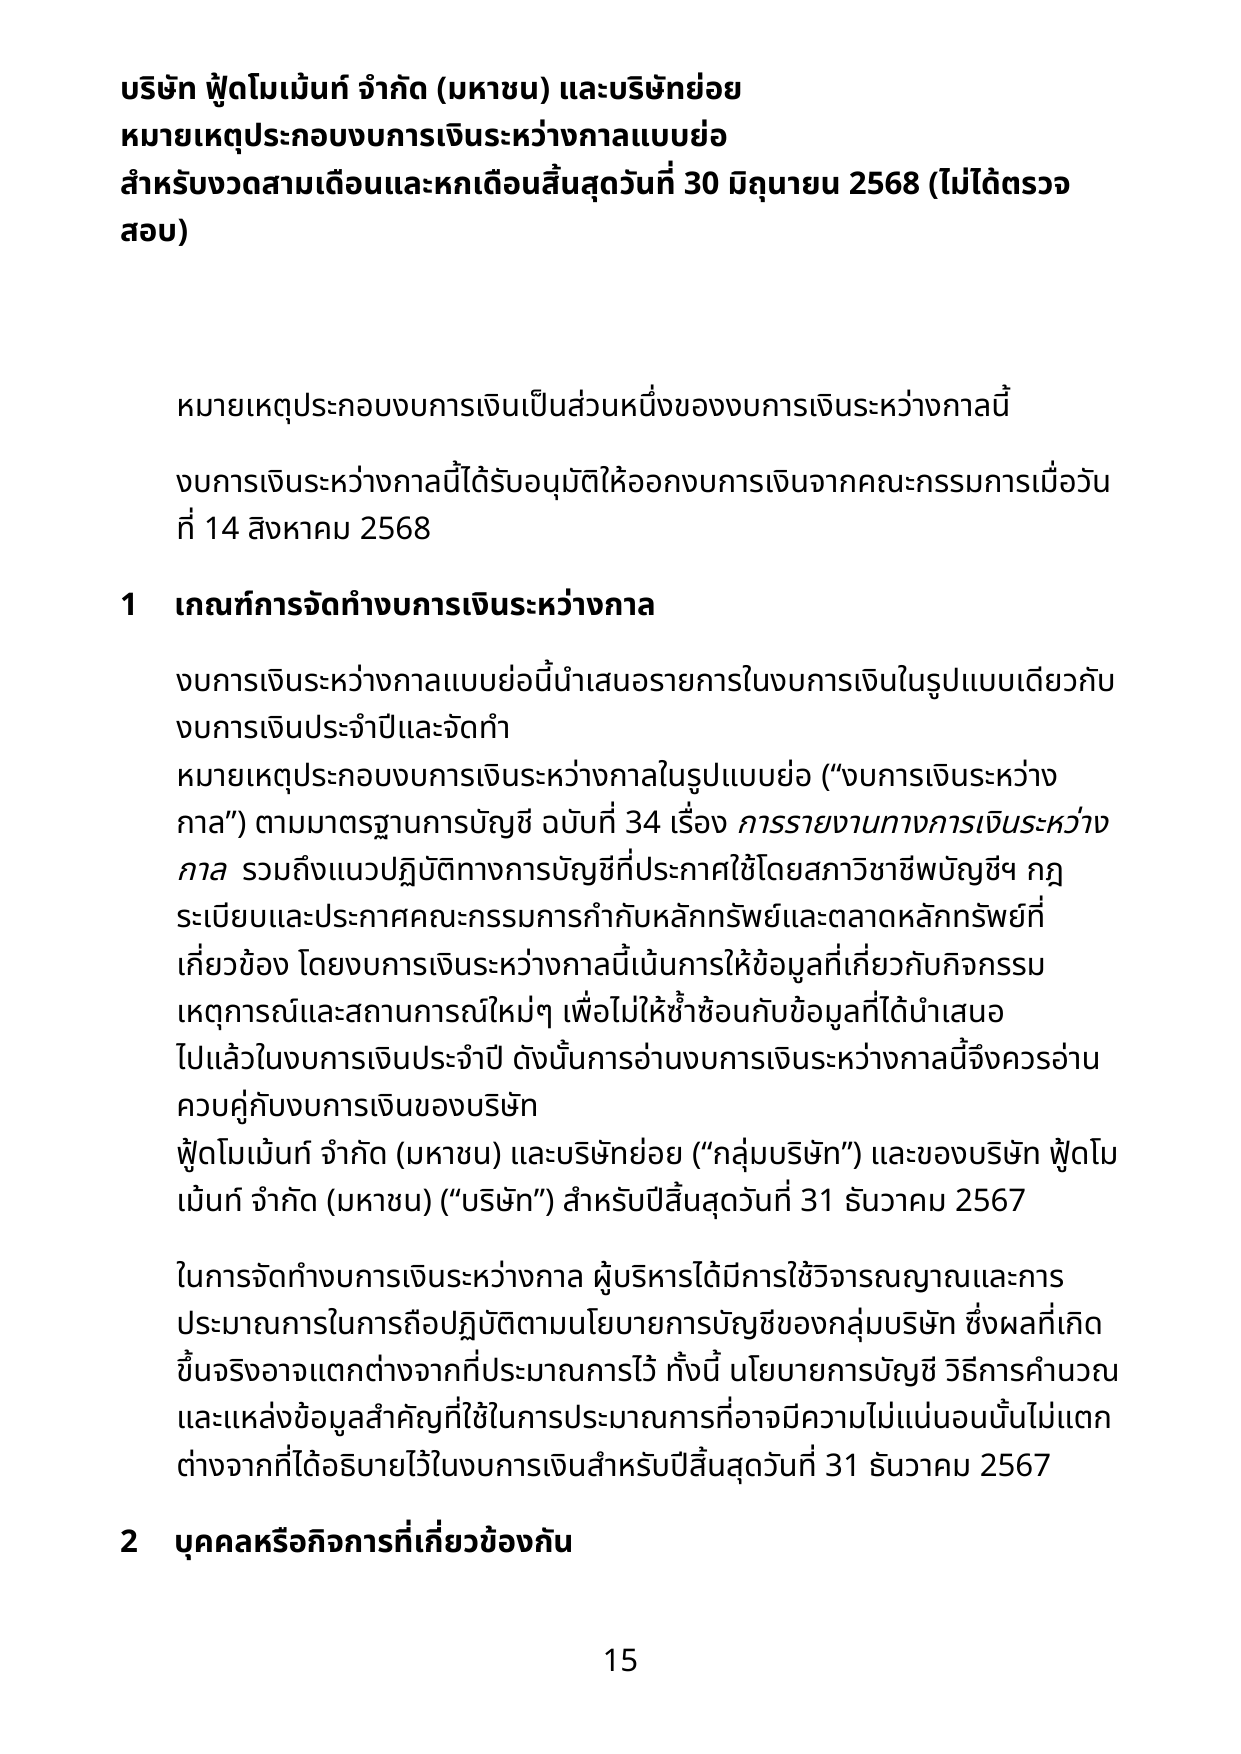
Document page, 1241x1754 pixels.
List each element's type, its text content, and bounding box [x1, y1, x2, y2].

text งบการเงินระหว่างกาลนี้ได้รับอนุมัติให้ออกงบการเงินจากคณะกรรมการเมื่อวันที่ 14 สิงหาคม 2568 [176, 459, 1120, 554]
text ในการจัดทำงบการเงินระหว่างกาล ผู้บริหารได้มีการใช้วิจารณญาณและการประมาณการในการถือปฏิบัติตามนโยบายการบัญชีของกลุ่มบริษัท ซึ่งผลที่เกิดขึ้นจริงอาจแตกต่างจากที่ประมาณการไว้ ทั้งนี้ นโยบายการบัญชี วิธีการคำนวณและแหล่งข้อมูลสำคัญที่ใช้ในการประมาณการที่อาจมีความไม่แน่นอนนั้นไม่แตกต่างจากที่ได้อธิบายไว้ในงบการเงินสำหรับปีสิ้นสุดวันที่ 31 ธันวาคม 2567 [176, 1254, 1120, 1490]
subtitle บุคคลหรือกิจการที่เกี่ยวข้องกัน [120, 1519, 1120, 1566]
text งบการเงินระหว่างกาลแบบย่อนี้นำเสนอรายการในงบการเงินในรูปแบบเดียวกับงบการเงินประจำปีและจัดทำ หมายเหตุประกอบงบการเงินระหว่างกาลในรูปแบบย่อ (“งบการเงินระหว่างกาล”) ตามมาตรฐานการบัญชี ฉบับที่ 34 เรื่อง การรายงานทางการเงินระหว่างกาล รวมถึงแนวปฏิบัติทางการบัญชีที่ประกาศใช้โดยสภาวิชาชีพบัญชีฯ กฎระเบียบและประกาศคณะกรรมการกำกับหลักทรัพย์และตลาดหลักทรัพย์ที่เกี่ยวข้อง โดยงบการเงินระหว่างกาลนี้เน้นการให้ข้อมูลที่เกี่ยวกับกิจกรรม เหตุการณ์และสถานการณ์ใหม่ๆ เพื่อไม่ให้ซ้ำซ้อนกับข้อมูลที่ได้นำเสนอ ไปแล้วในงบการเงินประจำปี ดังนั้นการอ่านงบการเงินระหว่างกาลนี้จึงควรอ่านควบคู่กับงบการเงินของบริษัท ฟู้ดโมเม้นท์ จำกัด (มหาชน) และบริษัทย่อย (“กลุ่มบริษัท”) และของบริษัท ฟู้ดโมเม้นท์ จำกัด (มหาชน) (“บริษัท”) สำหรับปีสิ้นสุดวันที่ 31 ธันวาคม 2567 [176, 658, 1125, 1226]
text หมายเหตุประกอบงบการเงินเป็นส่วนหนึ่งของงบการเงินระหว่างกาลนี้ [176, 383, 1120, 431]
subtitle เกณฑ์การจัดทำงบการเงินระหว่างกาล [120, 582, 1120, 630]
